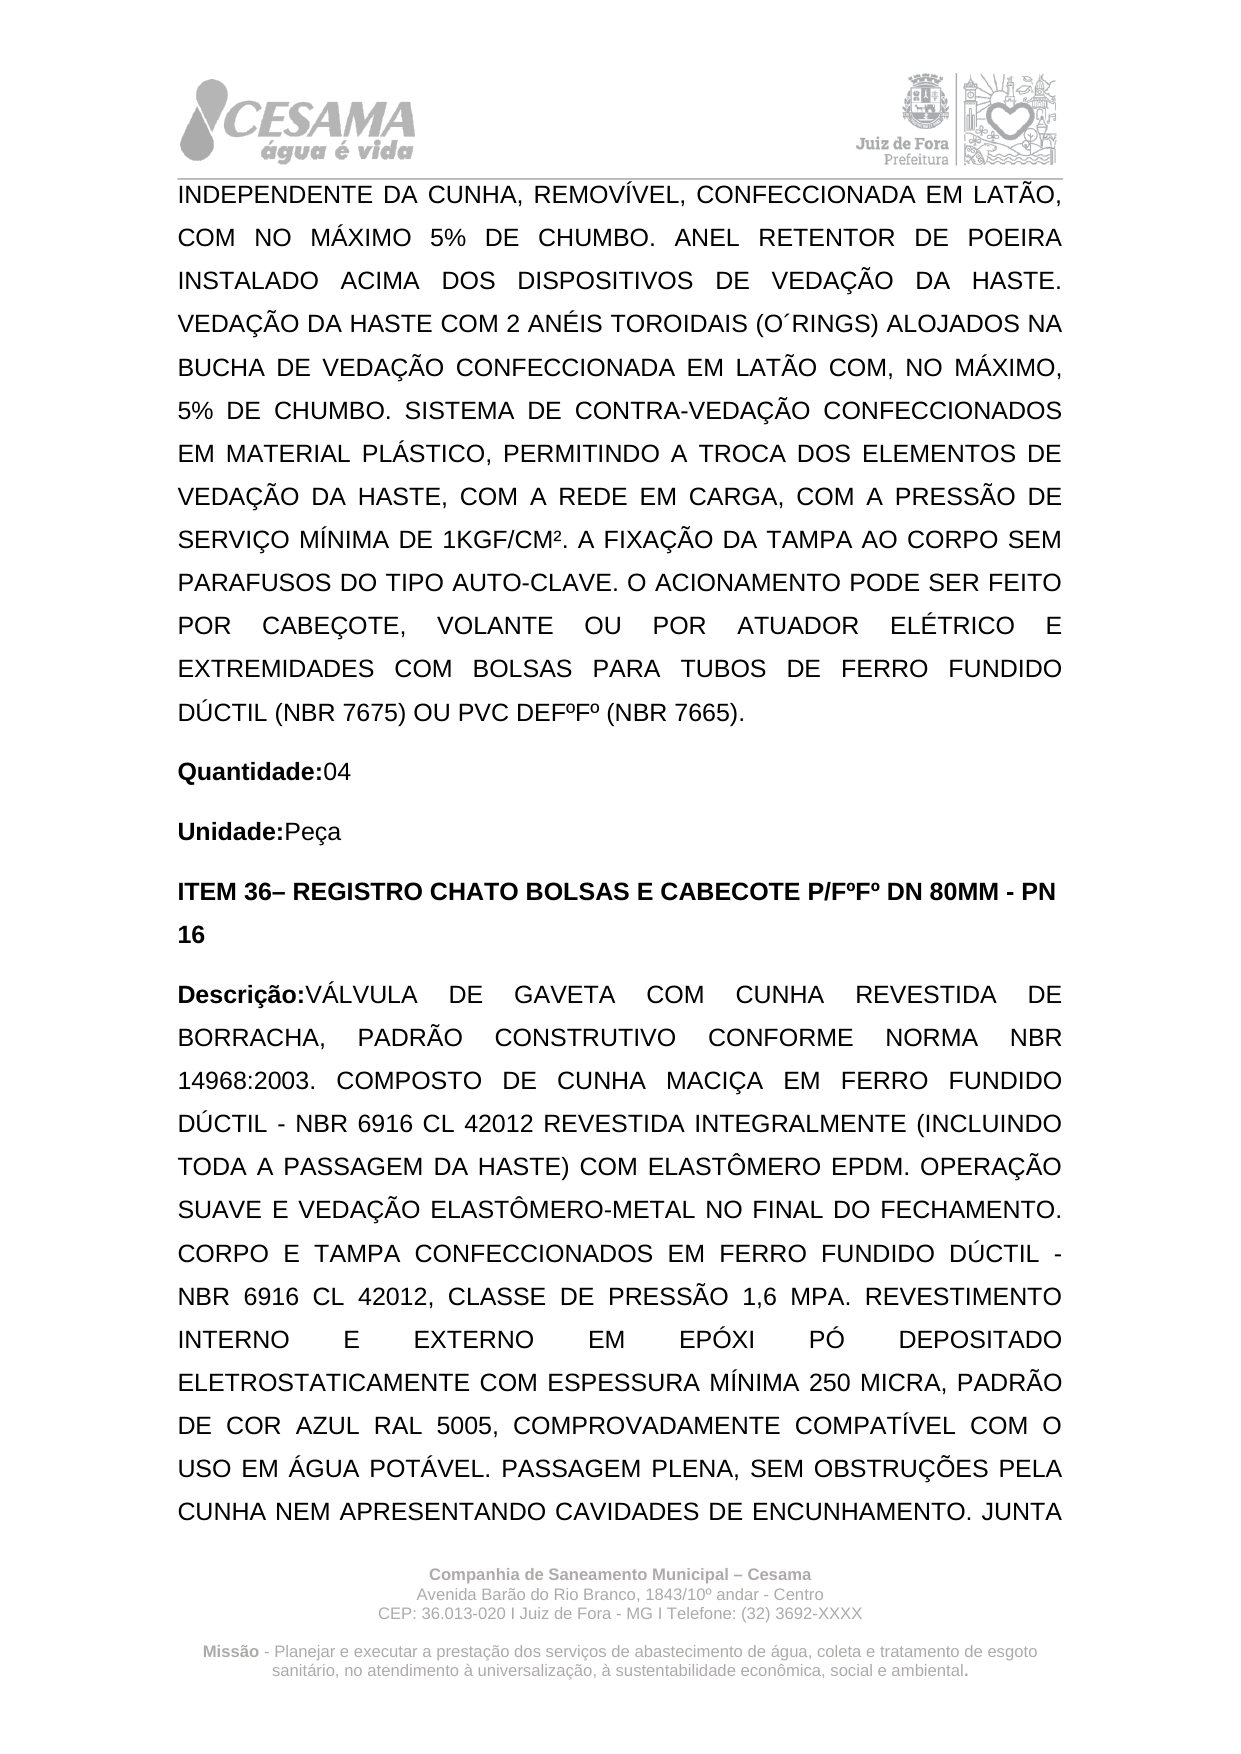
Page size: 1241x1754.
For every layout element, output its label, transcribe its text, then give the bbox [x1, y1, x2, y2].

text Quantidade:04 [177, 757, 1063, 786]
text ITEM 36– REGISTRO CHATO BOLSAS E CABECOTE P/FºFº DN 80MM - PN 16 [177, 877, 1063, 949]
text Unidade:Peça [177, 817, 1063, 846]
picture [177, 73, 1064, 180]
